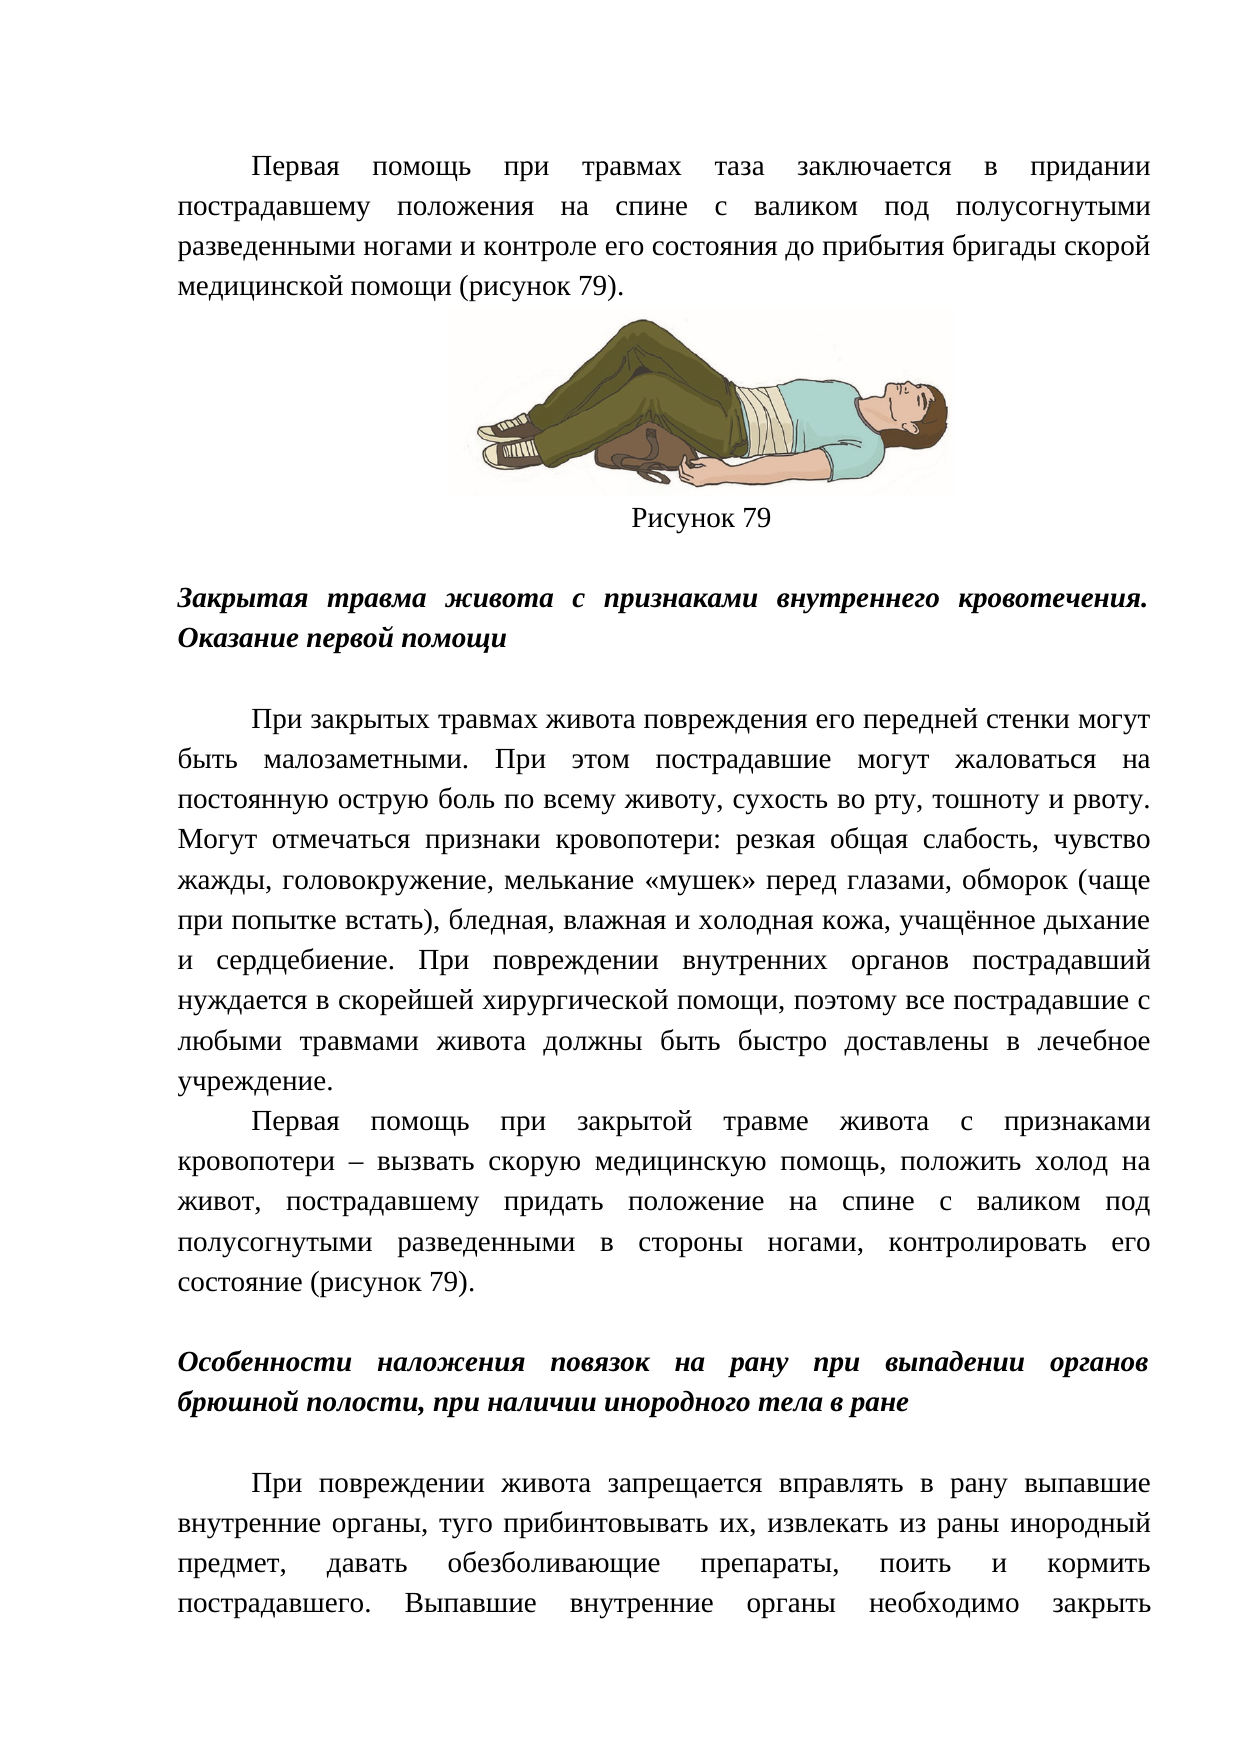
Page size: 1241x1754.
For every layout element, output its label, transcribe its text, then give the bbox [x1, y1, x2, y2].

text Первая помощь при закрытой травме живота с признаками кровопотери – вызвать скорую медицинскую помощь, положить холод на живот, пострадавшему придать положение на спине с валиком под полусогнутыми разведенными в стороны ногами, контролировать его состояние (рисунок 79). [177, 1103, 1152, 1297]
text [177, 1465, 1152, 1619]
text Рисунок 79 [177, 500, 1152, 533]
text При закрытых травмах живота повреждения его передней стенки могут быть малозаметными. При этом пострадавшие могут жаловаться на постоянную острую боль по всему животу, сухость во рту, тошноту и рвоту. Могут отмечаться признаки кровопотери: резкая общая слабость, чувство жажды, головокружение, мелькание «мушек» перед глазами, обморок (чаще при попытке встать), бледная, влажная и холодная кожа, учащённое дыхание и сердцебиение. При повреждении внутренних органов пострадавший нуждается в скорейшей хирургической помощи, поэтому все пострадавшие с любыми травмами живота должны быть быстро доставлены в лечебное учреждение. [177, 701, 1152, 1096]
text Закрытая травма живота с признаками внутреннего кровотечения. Оказание первой помощи [177, 580, 1152, 654]
text Первая помощь при травмах таза заключается в придании пострадавшему положения на спине с валиком под полусогнутыми разведенными ногами и контроле его состояния до прибытия бригады скорой медицинской помощи (рисунок 79). [177, 148, 1152, 302]
picture [448, 308, 954, 496]
text Особенности наложения повязок на рану при выпадении органов брюшной полости, при наличии инородного тела в ране [177, 1344, 1152, 1418]
